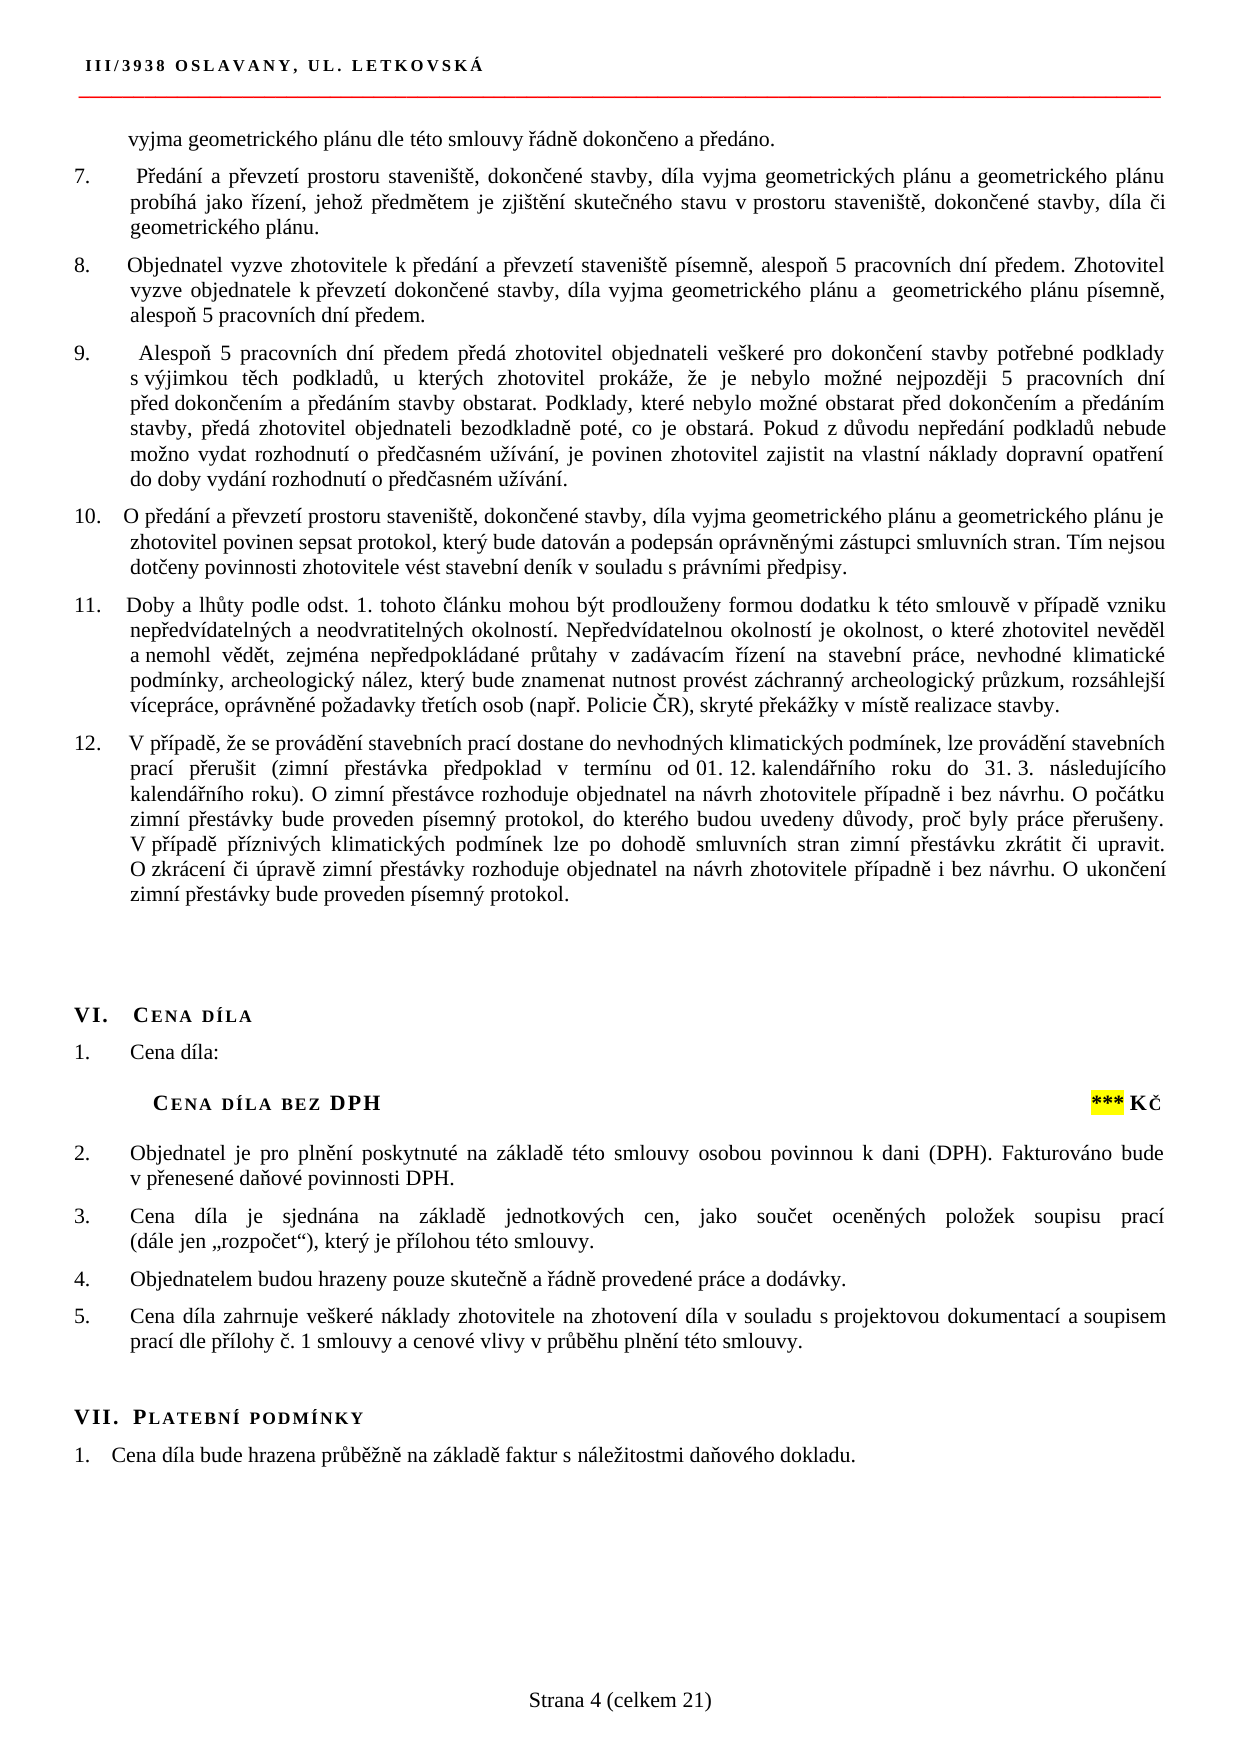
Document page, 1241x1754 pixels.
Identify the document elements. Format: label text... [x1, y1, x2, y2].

list Předání a převzetí prostoru staveniště, dokončené stavby, díla vyjma geometrických plánu a geometrického plánu probíhá jako řízení, jehož předmětem je zjištění skutečného stavu v prostoru staveniště, dokončené stavby, díla či geometrického plánu. [74, 163, 1166, 239]
list Cena díla bude hrazena průběžně na základě faktur s náležitostmi daňového dokladu. [74, 1442, 1166, 1467]
list V případě, že se provádění stavebních prací dostane do nevhodných klimatických podmínek, lze provádění stavebních prací přerušit (zimní přestávka předpoklad v termínu od 01. 12. kalendářního roku do 31. 3. následujícího kalendářního roku). O zimní přestávce rozhoduje objednatel na návrh zhotovitele případně i bez návrhu. O počátku zimní přestávky bude proveden písemný protokol, do kterého budou uvedeny důvody, proč byly práce přerušeny. V případě příznivých klimatických podmínek lze po dohodě smluvních stran zimní přestávku zkrátit či upravit. O zkrácení či úpravě zimní přestávky rozhoduje objednatel na návrh zhotovitele případně i bez návrhu. O ukončení zimní přestávky bude proveden písemný protokol. [74, 730, 1166, 907]
list Cena díla [74, 1002, 1166, 1027]
list Doby a lhůty podle odst. 1. tohoto článku mohou být prodlouženy formou dodatku k této smlouvě v případě vzniku nepředvídatelných a neodvratitelných okolností. Nepředvídatelnou okolností je okolnost, o které zhotovitel nevěděl a nemohl vědět, zejména nepředpokládané průtahy v zadávacím řízení na stavební práce, nevhodné klimatické podmínky, archeologický nález, který bude znamenat nutnost provést záchranný archeologický průzkum, rozsáhlejší vícepráce, oprávněné požadavky třetích osob (např. Policie ČR), skryté překážky v místě realizace stavby. [74, 592, 1166, 718]
table_header *** Kč [835, 1077, 1172, 1127]
table_header Cena díla bez DPH [141, 1077, 835, 1127]
list Cena díla je sjednána na základě jednotkových cen, jako součet oceněných položek soupisu prací (dále jen „rozpočet“), který je přílohou této smlouvy. [74, 1203, 1166, 1253]
list vyjma geometrického plánu dle této smlouvy řádně dokončeno a předáno. [111, 126, 1166, 151]
list Platební podmínky [74, 1404, 1166, 1429]
list Cena díla: [74, 1039, 1166, 1064]
list Alespoň 5 pracovních dní předem předá zhotovitel objednateli veškeré pro dokončení stavby potřebné podklady s výjimkou těch podkladů, u kterých zhotovitel prokáže, že je nebylo možné nejpozději 5 pracovních dní před dokončením a předáním stavby obstarat. Podklady, které nebylo možné obstarat před dokončením a předáním stavby, předá zhotovitel objednateli bezodkladně poté, co je obstará. Pokud z důvodu nepředání podkladů nebude možno vydat rozhodnutí o předčasném užívání, je povinen zhotovitel zajistit na vlastní náklady dopravní opatření do doby vydání rozhodnutí o předčasném užívání. [74, 340, 1166, 491]
list O předání a převzetí prostoru staveniště, dokončené stavby, díla vyjma geometrického plánu a geometrického plánu je zhotovitel povinen sepsat protokol, který bude datován a podepsán oprávněnými zástupci smluvních stran. Tím nejsou dotčeny povinnosti zhotovitele vést stavební deník v souladu s právními předpisy. [74, 503, 1166, 579]
list Objednatel je pro plnění poskytnuté na základě této smlouvy osobou povinnou k dani (DPH). Fakturováno bude v přenesené daňové povinnosti DPH. [74, 1140, 1166, 1190]
list Objednatelem budou hrazeny pouze skutečně a řádně provedené práce a dodávky. [74, 1266, 1166, 1291]
list Objednatel vyzve zhotovitele k předání a převzetí staveniště písemně, alespoň 5 pracovních dní předem. Zhotovitel vyzve objednatele k převzetí dokončené stavby, díla vyjma geometrického plánu a geometrického plánu písemně, alespoň 5 pracovních dní předem. [74, 252, 1166, 327]
list Cena díla zahrnuje veškeré náklady zhotovitele na zhotovení díla v souladu s projektovou dokumentací a soupisem prací dle přílohy č. 1 smlouvy a cenové vlivy v průběhu plnění této smlouvy. [74, 1303, 1166, 1354]
